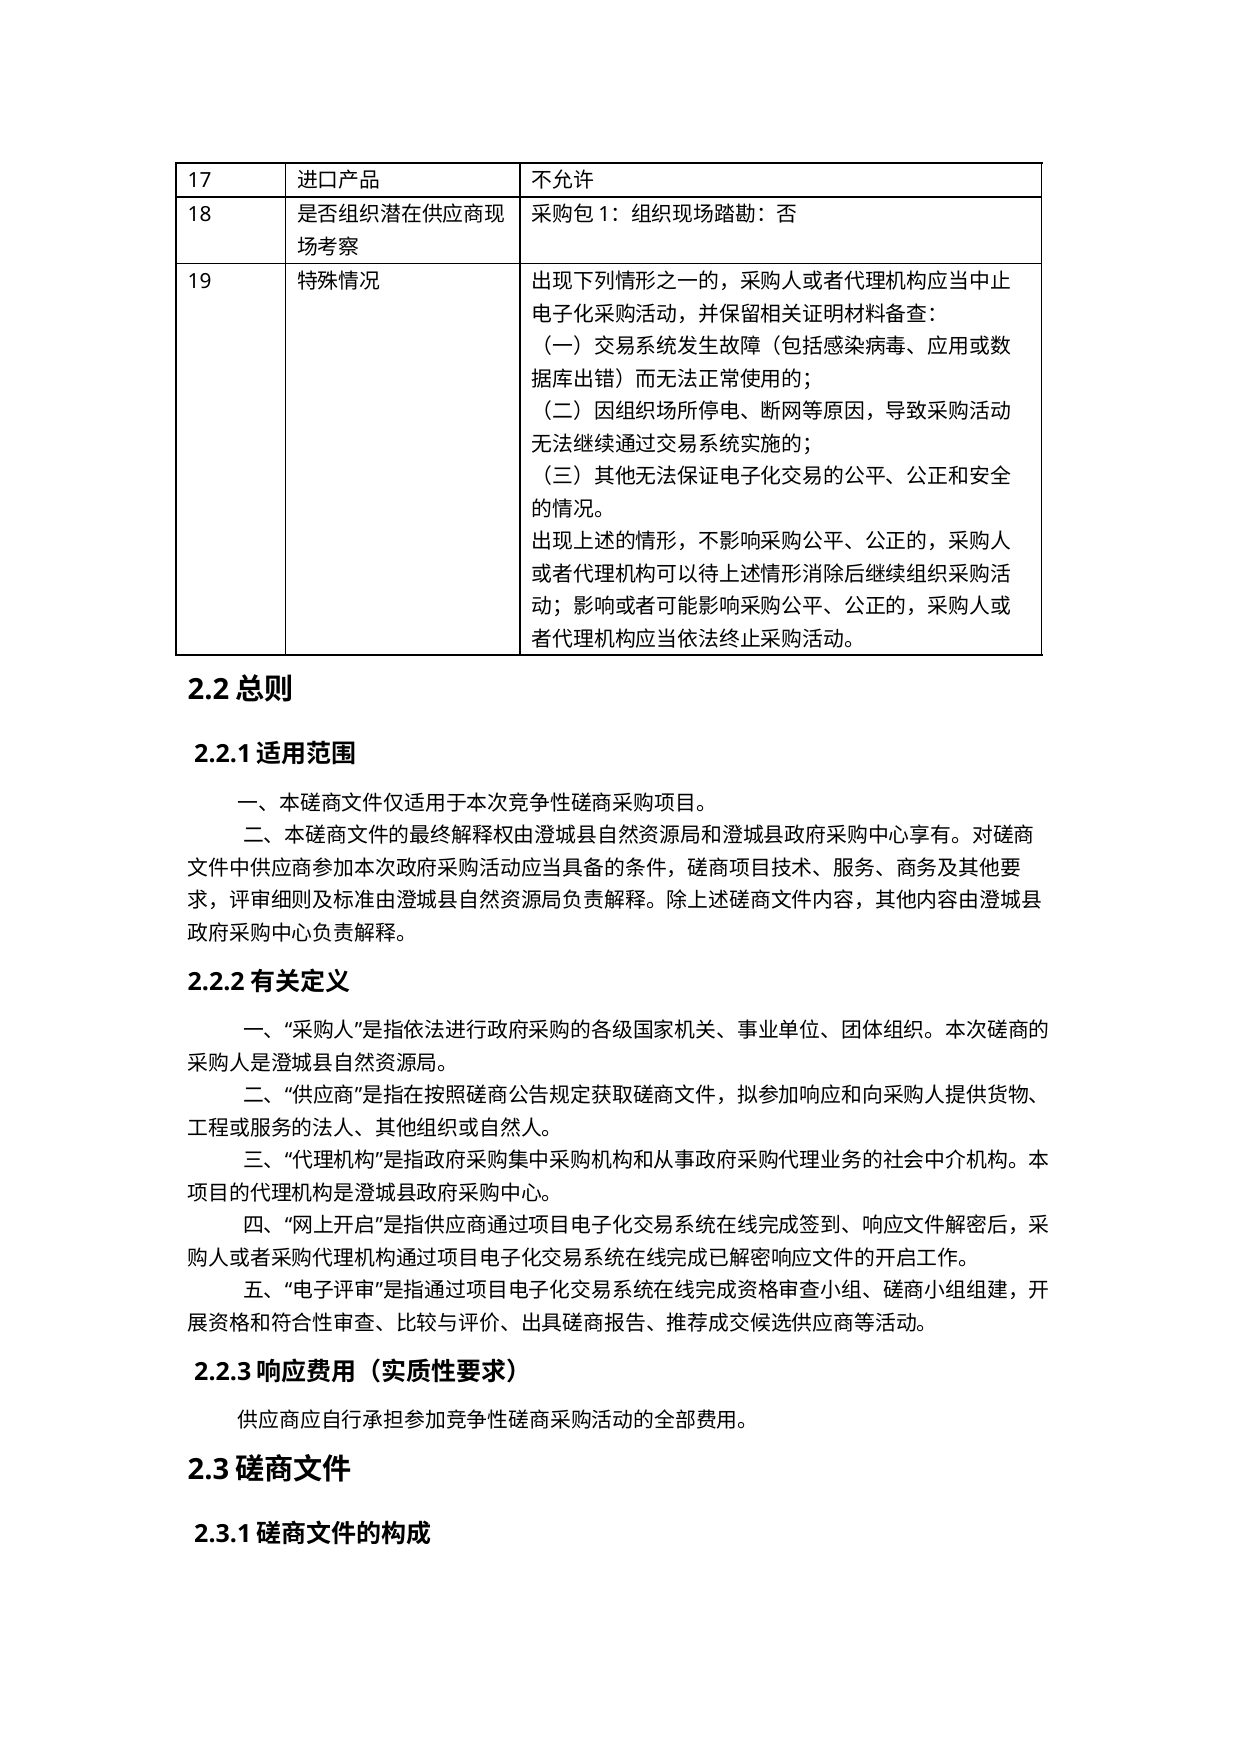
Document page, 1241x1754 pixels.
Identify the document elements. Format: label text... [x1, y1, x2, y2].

table_cell 17 [177, 164, 285, 196]
table_cell 出现下列情形之一的，采购人或者代理机构应当中止电子化采购活动，并保留相关证明材料备查： （一）交易系统发生故障（包括感染病毒、应用或数据库出错）而无法正常使用的； （二）因组织场所停电、断网等原因，导致采购活动无法继续通过交易系统实施的； （三）其他无法保证电子化交易的公平、公正和安全的情况。 出现上述的情形，不影响采购公平、公正的，采购人或者代理机构可以待上述情形消除后继续组织采购活动；影响或者可能影响采购公平、公正的，采购人或者代理机构应当依法终止采购活动。 [521, 264, 1041, 654]
text 三、“代理机构”是指政府采购集中采购机构和从事政府采购代理业务的社会中介机构。本项目的代理机构是澄城县政府采购中心。 [187, 1143, 1053, 1208]
table_cell 19 [177, 264, 285, 654]
table_cell 特殊情况 [286, 264, 519, 654]
text 2.2.1适用范围 [187, 721, 1053, 786]
text 一、本磋商文件仅适用于本次竞争性磋商采购项目。 [187, 786, 1053, 818]
table_cell 采购包1：组织现场踏勘：否 [521, 198, 1041, 263]
table_cell 18 [177, 198, 285, 263]
text 供应商应自行承担参加竞争性磋商采购活动的全部费用。 [187, 1403, 1053, 1436]
table_cell 是否组织潜在供应商现场考察 [286, 198, 519, 263]
text 2.3.1磋商文件的构成 [187, 1501, 1053, 1566]
text 二、本磋商文件的最终解释权由澄城县自然资源局和澄城县政府采购中心享有。对磋商文件中供应商参加本次政府采购活动应当具备的条件，磋商项目技术、服务、商务及其他要求，评审细则及标准由澄城县自然资源局负责解释。除上述磋商文件内容，其他内容由澄城县政府采购中心负责解释。 [187, 818, 1053, 948]
text 2.3磋商文件 [187, 1436, 1053, 1501]
text 一、“采购人”是指依法进行政府采购的各级国家机关、事业单位、团体组织。本次磋商的采购人是澄城县自然资源局。 [187, 1013, 1053, 1078]
text 2.2.2有关定义 [187, 948, 1053, 1013]
table_cell 进口产品 [286, 164, 519, 196]
text 二、“供应商”是指在按照磋商公告规定获取磋商文件，拟参加响应和向采购人提供货物、工程或服务的法人、其他组织或自然人。 [187, 1078, 1053, 1143]
text 五、“电子评审”是指通过项目电子化交易系统在线完成资格审查小组、磋商小组组建，开展资格和符合性审查、比较与评价、出具磋商报告、推荐成交候选供应商等活动。 [187, 1273, 1053, 1338]
text 2.2.3响应费用（实质性要求） [187, 1338, 1053, 1403]
text 2.2总则 [187, 656, 1053, 721]
text 四、“网上开启”是指供应商通过项目电子化交易系统在线完成签到、响应文件解密后，采购人或者采购代理机构通过项目电子化交易系统在线完成已解密响应文件的开启工作。 [187, 1208, 1053, 1273]
table_cell 不允许 [521, 164, 1041, 196]
